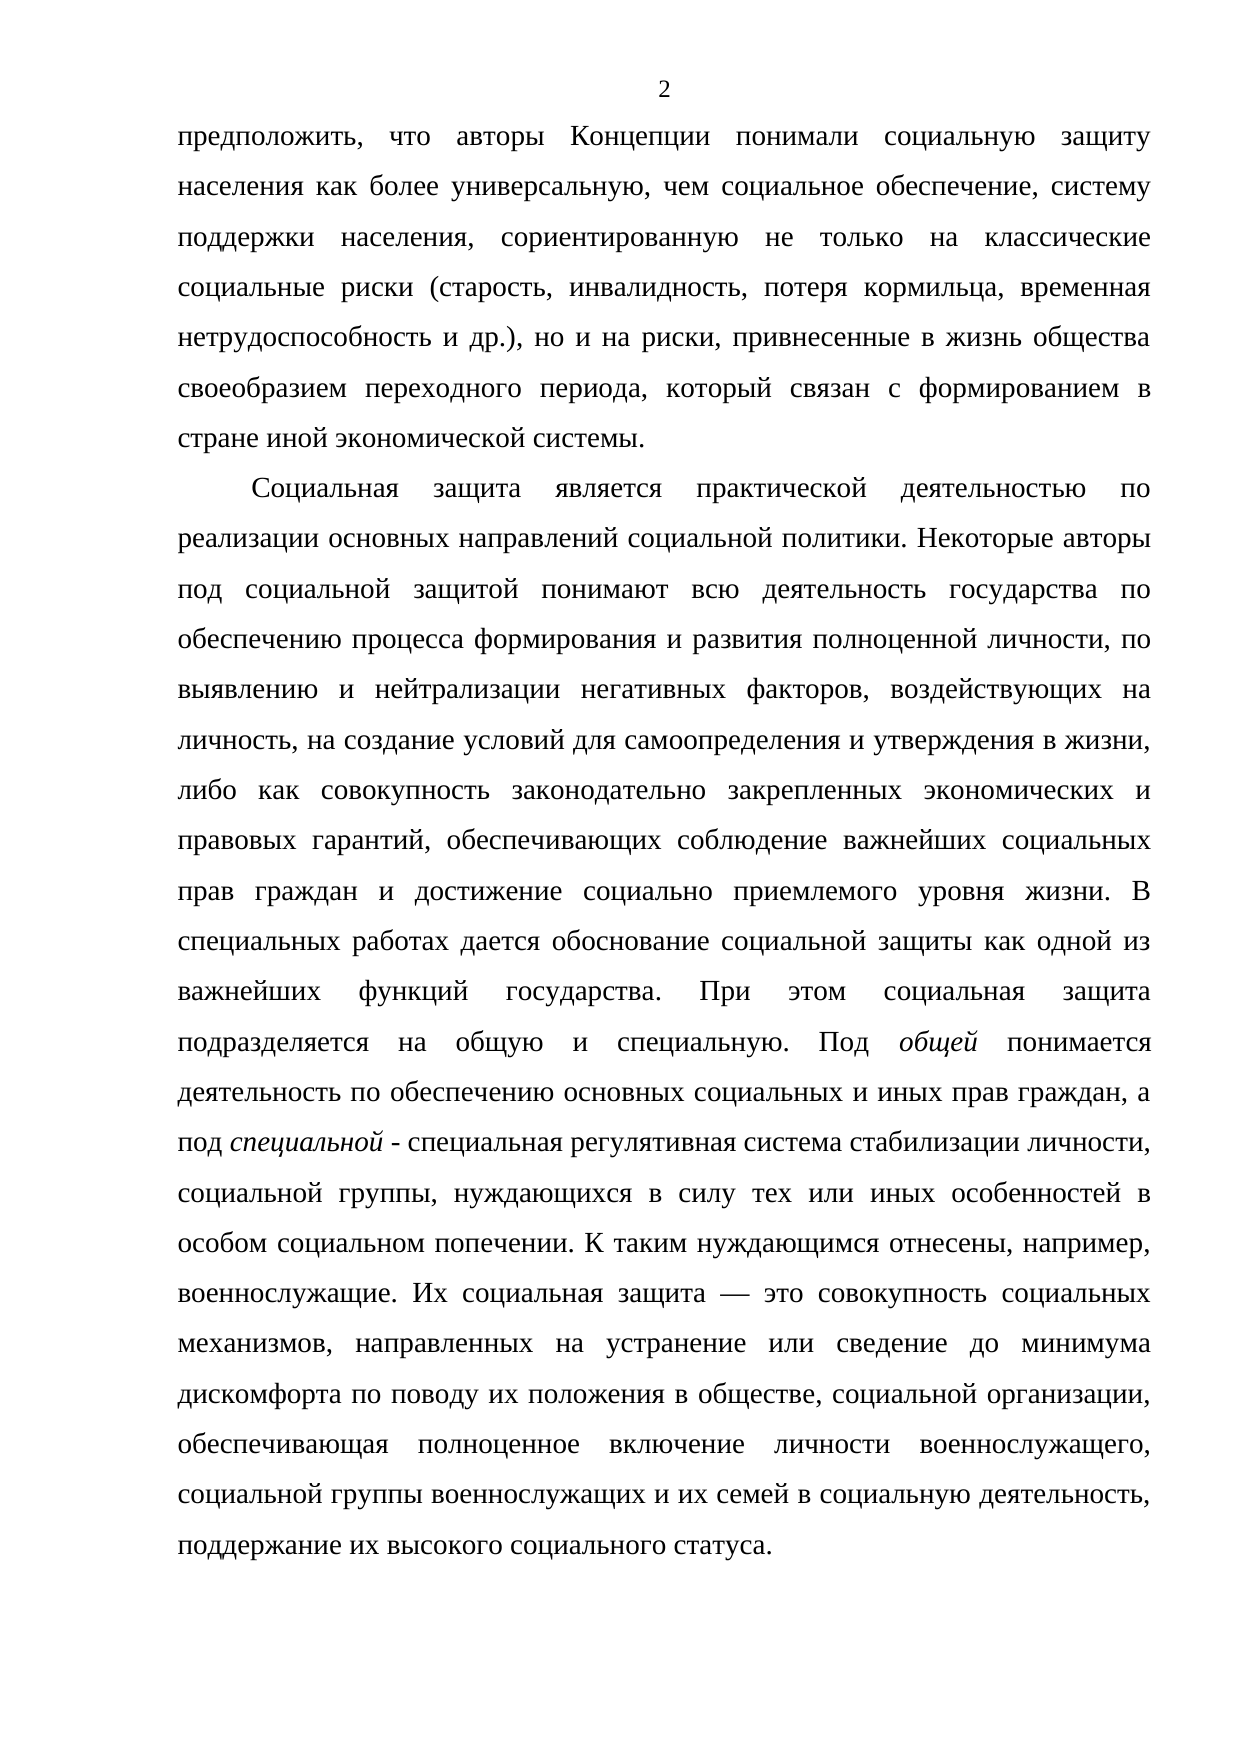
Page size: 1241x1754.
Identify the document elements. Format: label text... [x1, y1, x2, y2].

text Социальная защита является практической деятельностью по реализации основных направлений социальной политики. Некоторые авторы под социальной защитой понимают всю деятельность государства по обеспечению процесса формирования и развития полноценной личности, по выявлению и нейтрализации негативных факторов, воздействующих на личность, на создание условий для самоопределения и утверждения в жизни, либо как совокупность законодательно закрепленных экономических и правовых гарантий, обеспечивающих соблюдение важнейших социальных прав граждан и достижение социально приемлемого уровня жизни. В специальных работах дается обоснование социальной защиты как одной из важнейших функций государства. При этом социальная защита подразделяется на общую и специальную. Под общей понимается деятельность по обеспечению основных социальных и иных прав граждан, а под специальной - специальная регулятивная система стабилизации личности, социальной группы, нуждающихся в силу тех или иных особенностей в особом социальном попечении. К таким нуждающимся отнесены, например, военнослужащие. Их социальная защита — это совокупность социальных механизмов, направленных на устранение или сведение до минимума дискомфорта по поводу их положения в обществе, социальной организации, обеспечивающая полноценное включение личности военнослужащего, социальной группы военнослужащих и их семей в социальную деятельность, поддержание их высокого социального статуса. [177, 470, 1152, 1560]
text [177, 118, 1152, 453]
